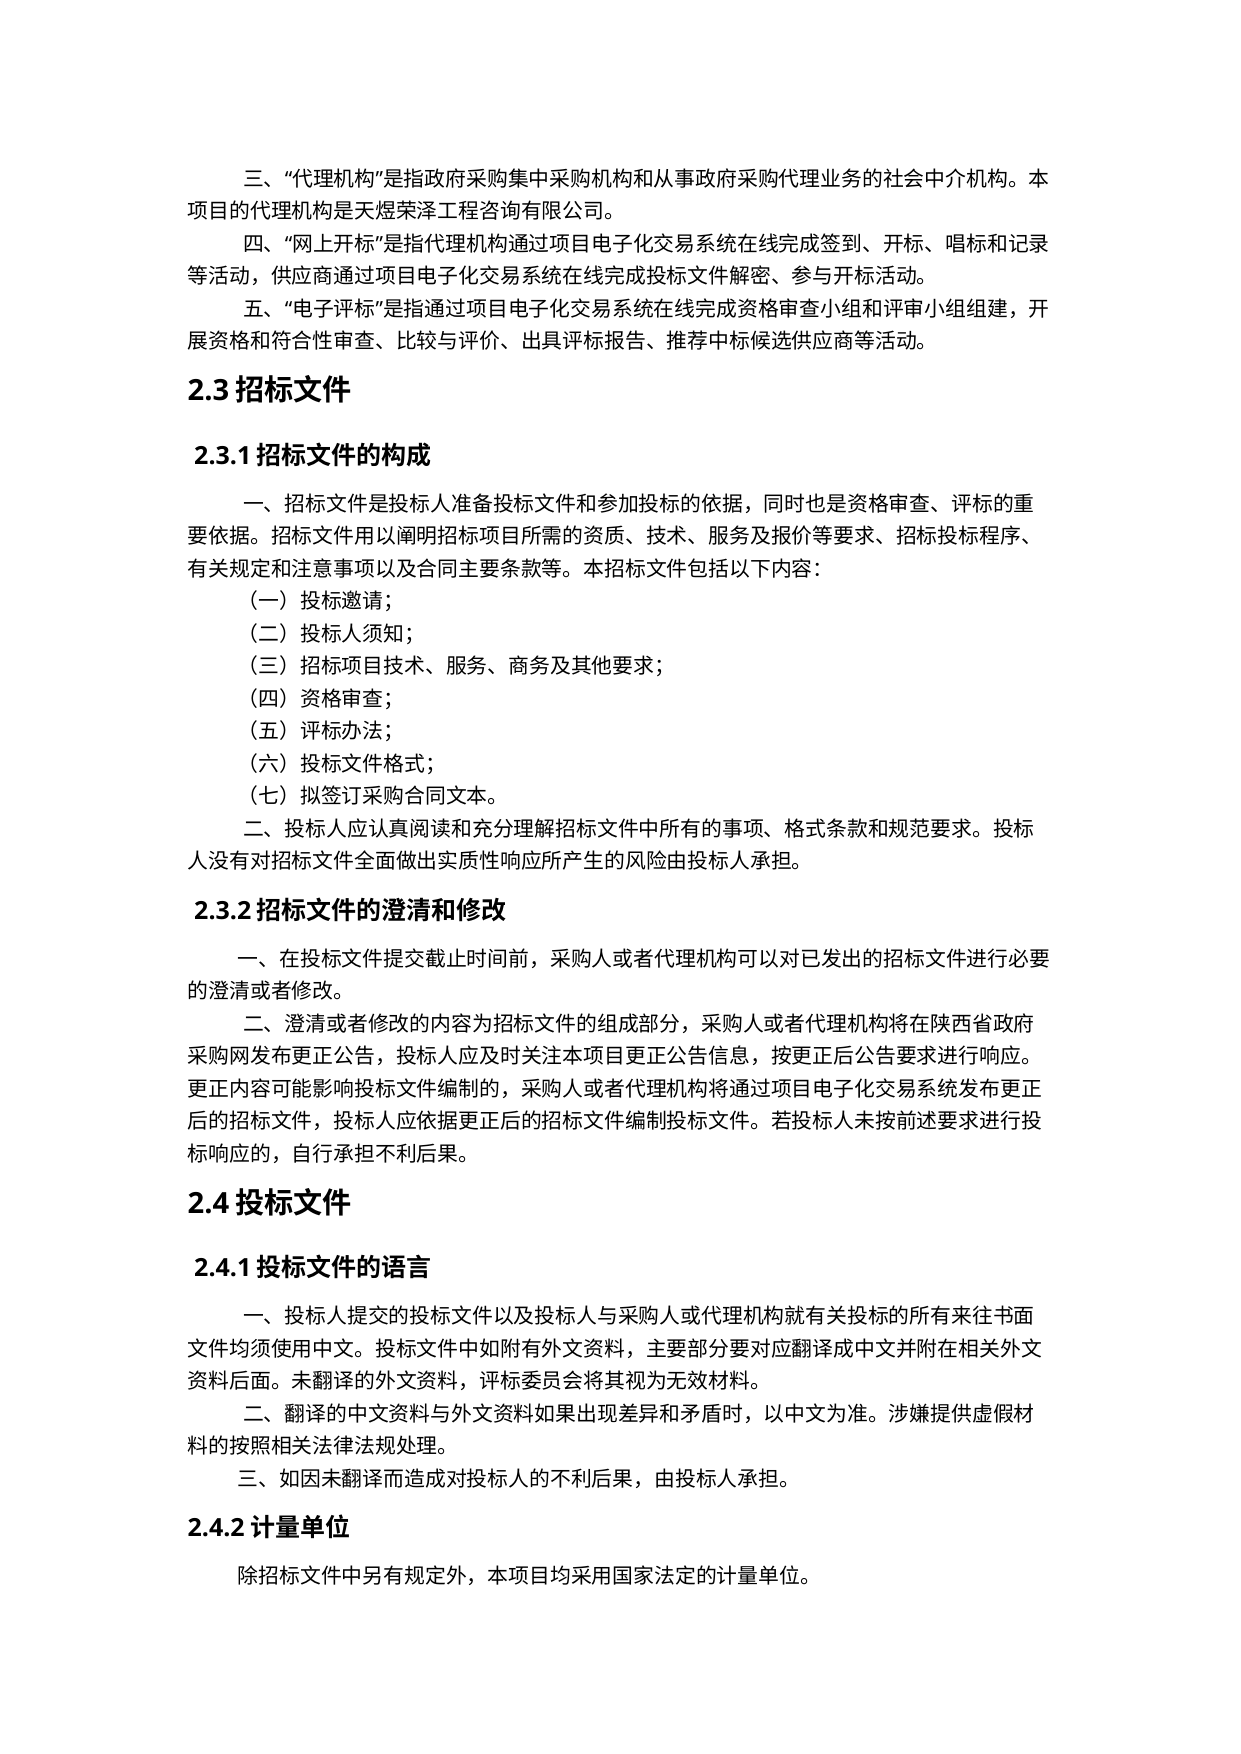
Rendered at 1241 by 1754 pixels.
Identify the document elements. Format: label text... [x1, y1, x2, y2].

text 2.3.1招标文件的构成 [187, 422, 1053, 487]
text （五）评标办法； [187, 714, 1053, 747]
text 一、在投标文件提交截止时间前，采购人或者代理机构可以对已发出的招标文件进行必要的澄清或者修改。 [187, 942, 1053, 1007]
text 2.4.2计量单位 [187, 1494, 1053, 1559]
text 二、翻译的中文资料与外文资料如果出现差异和矛盾时，以中文为准。涉嫌提供虚假材料的按照相关法律法规处理。 [187, 1397, 1053, 1462]
text 一、投标人提交的投标文件以及投标人与采购人或代理机构就有关投标的所有来往书面文件均须使用中文。投标文件中如附有外文资料，主要部分要对应翻译成中文并附在相关外文资料后面。未翻译的外文资料，评标委员会将其视为无效材料。 [187, 1299, 1053, 1397]
text 三、如因未翻译而造成对投标人的不利后果，由投标人承担。 [187, 1462, 1053, 1494]
text 2.3招标文件 [187, 357, 1053, 422]
text 四、“网上开标”是指代理机构通过项目电子化交易系统在线完成签到、开标、唱标和记录等活动，供应商通过项目电子化交易系统在线完成投标文件解密、参与开标活动。 [187, 227, 1053, 292]
text 三、“代理机构”是指政府采购集中采购机构和从事政府采购代理业务的社会中介机构。本项目的代理机构是天煜荣泽工程咨询有限公司。 [187, 162, 1053, 227]
text 2.4.1投标文件的语言 [187, 1234, 1053, 1299]
text （三）招标项目技术、服务、商务及其他要求； [187, 649, 1053, 682]
text 2.3.2招标文件的澄清和修改 [187, 877, 1053, 942]
text 2.4投标文件 [187, 1169, 1053, 1234]
text （二）投标人须知； [187, 617, 1053, 649]
text 二、投标人应认真阅读和充分理解招标文件中所有的事项、格式条款和规范要求。投标人没有对招标文件全面做出实质性响应所产生的风险由投标人承担。 [187, 812, 1053, 877]
text 二、澄清或者修改的内容为招标文件的组成部分，采购人或者代理机构将在陕西省政府采购网发布更正公告，投标人应及时关注本项目更正公告信息，按更正后公告要求进行响应。更正内容可能影响投标文件编制的，采购人或者代理机构将通过项目电子化交易系统发布更正后的招标文件，投标人应依据更正后的招标文件编制投标文件。若投标人未按前述要求进行投标响应的，自行承担不利后果。 [187, 1007, 1053, 1169]
text （一）投标邀请； [187, 584, 1053, 617]
text 除招标文件中另有规定外，本项目均采用国家法定的计量单位。 [187, 1559, 1053, 1592]
text 一、招标文件是投标人准备投标文件和参加投标的依据，同时也是资格审查、评标的重要依据。招标文件用以阐明招标项目所需的资质、技术、服务及报价等要求、招标投标程序、有关规定和注意事项以及合同主要条款等。本招标文件包括以下内容： [187, 487, 1053, 584]
text （四）资格审查； [187, 682, 1053, 714]
text （七）拟签订采购合同文本。 [187, 779, 1053, 812]
text （六）投标文件格式； [187, 747, 1053, 779]
text 五、“电子评标”是指通过项目电子化交易系统在线完成资格审查小组和评审小组组建，开展资格和符合性审查、比较与评价、出具评标报告、推荐中标候选供应商等活动。 [187, 292, 1053, 357]
